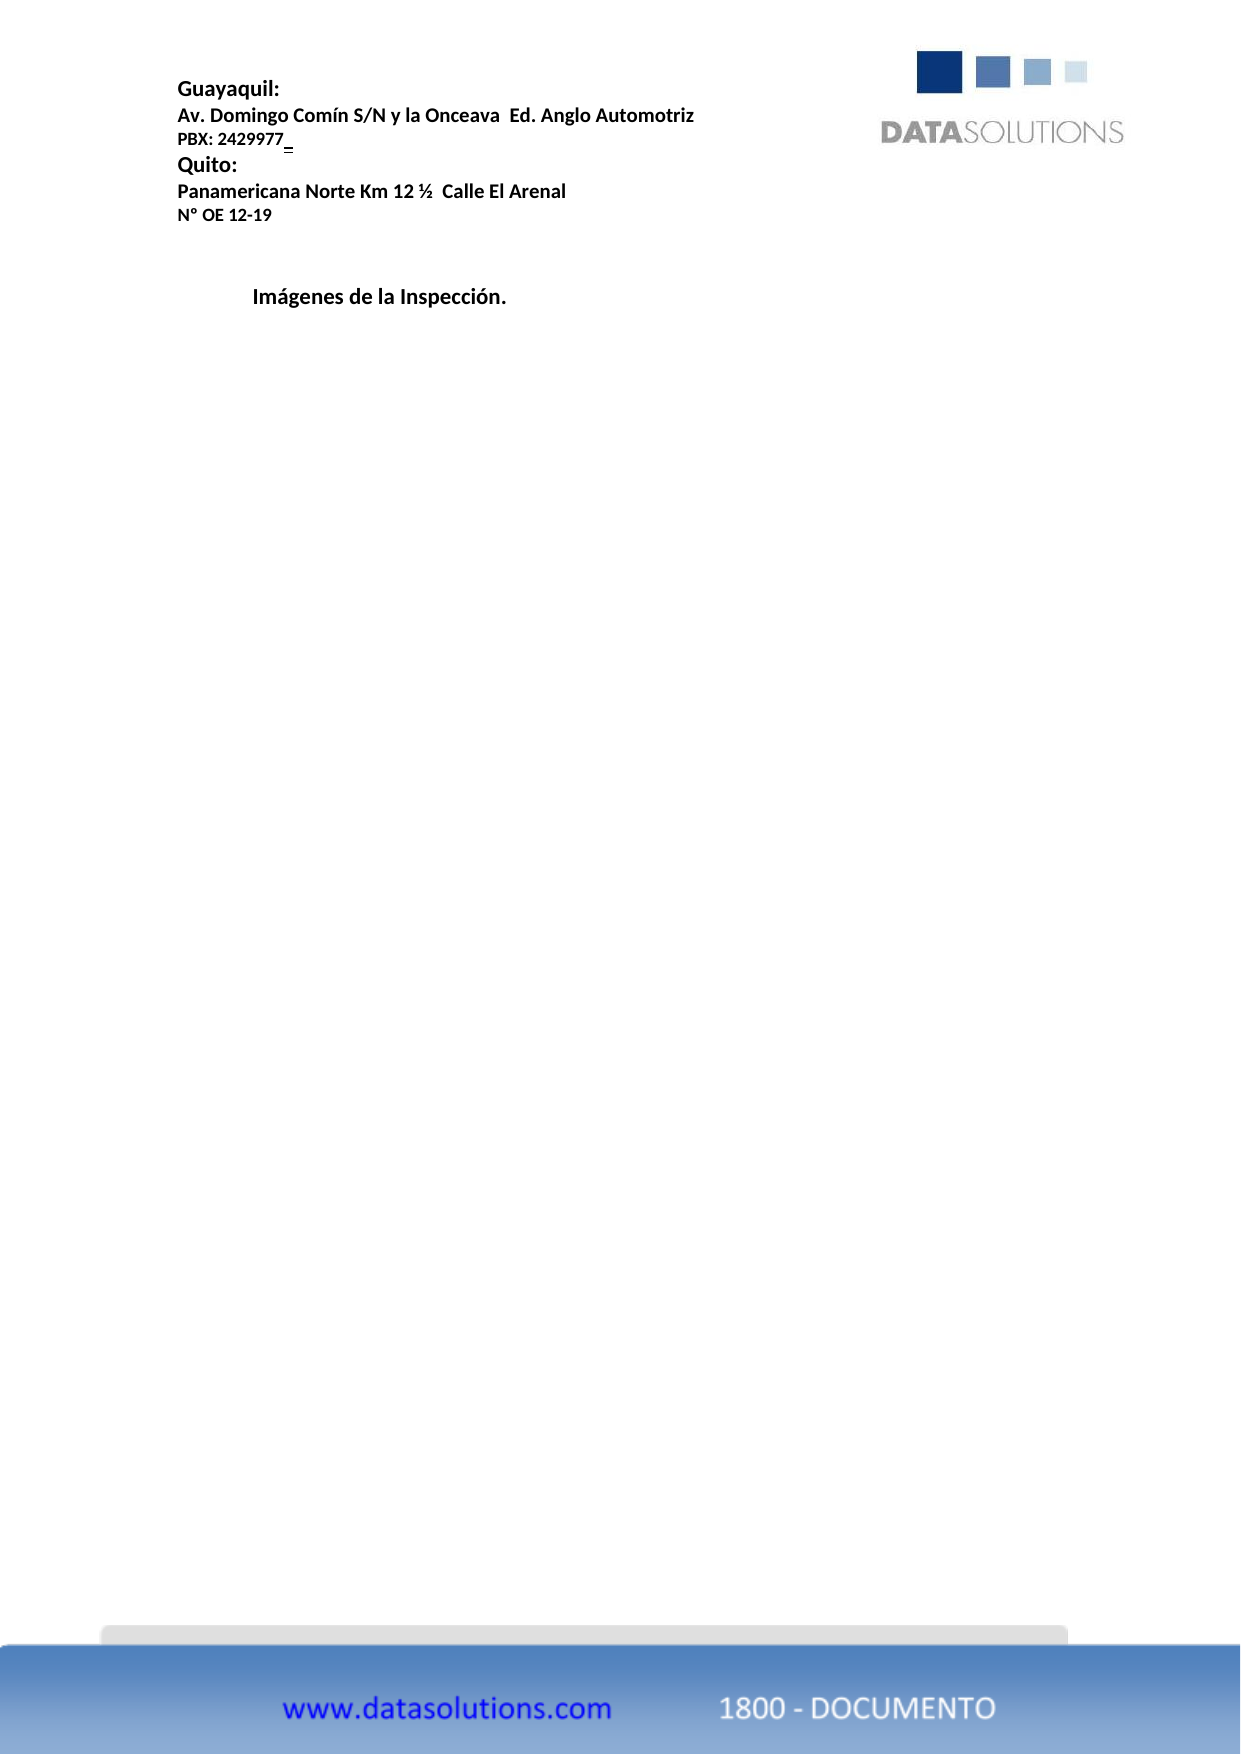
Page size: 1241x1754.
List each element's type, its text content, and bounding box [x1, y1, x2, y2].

picture [846, 31, 1166, 163]
text Imágenes de la Inspección. [252, 282, 1063, 311]
picture [0, 1625, 1241, 1754]
